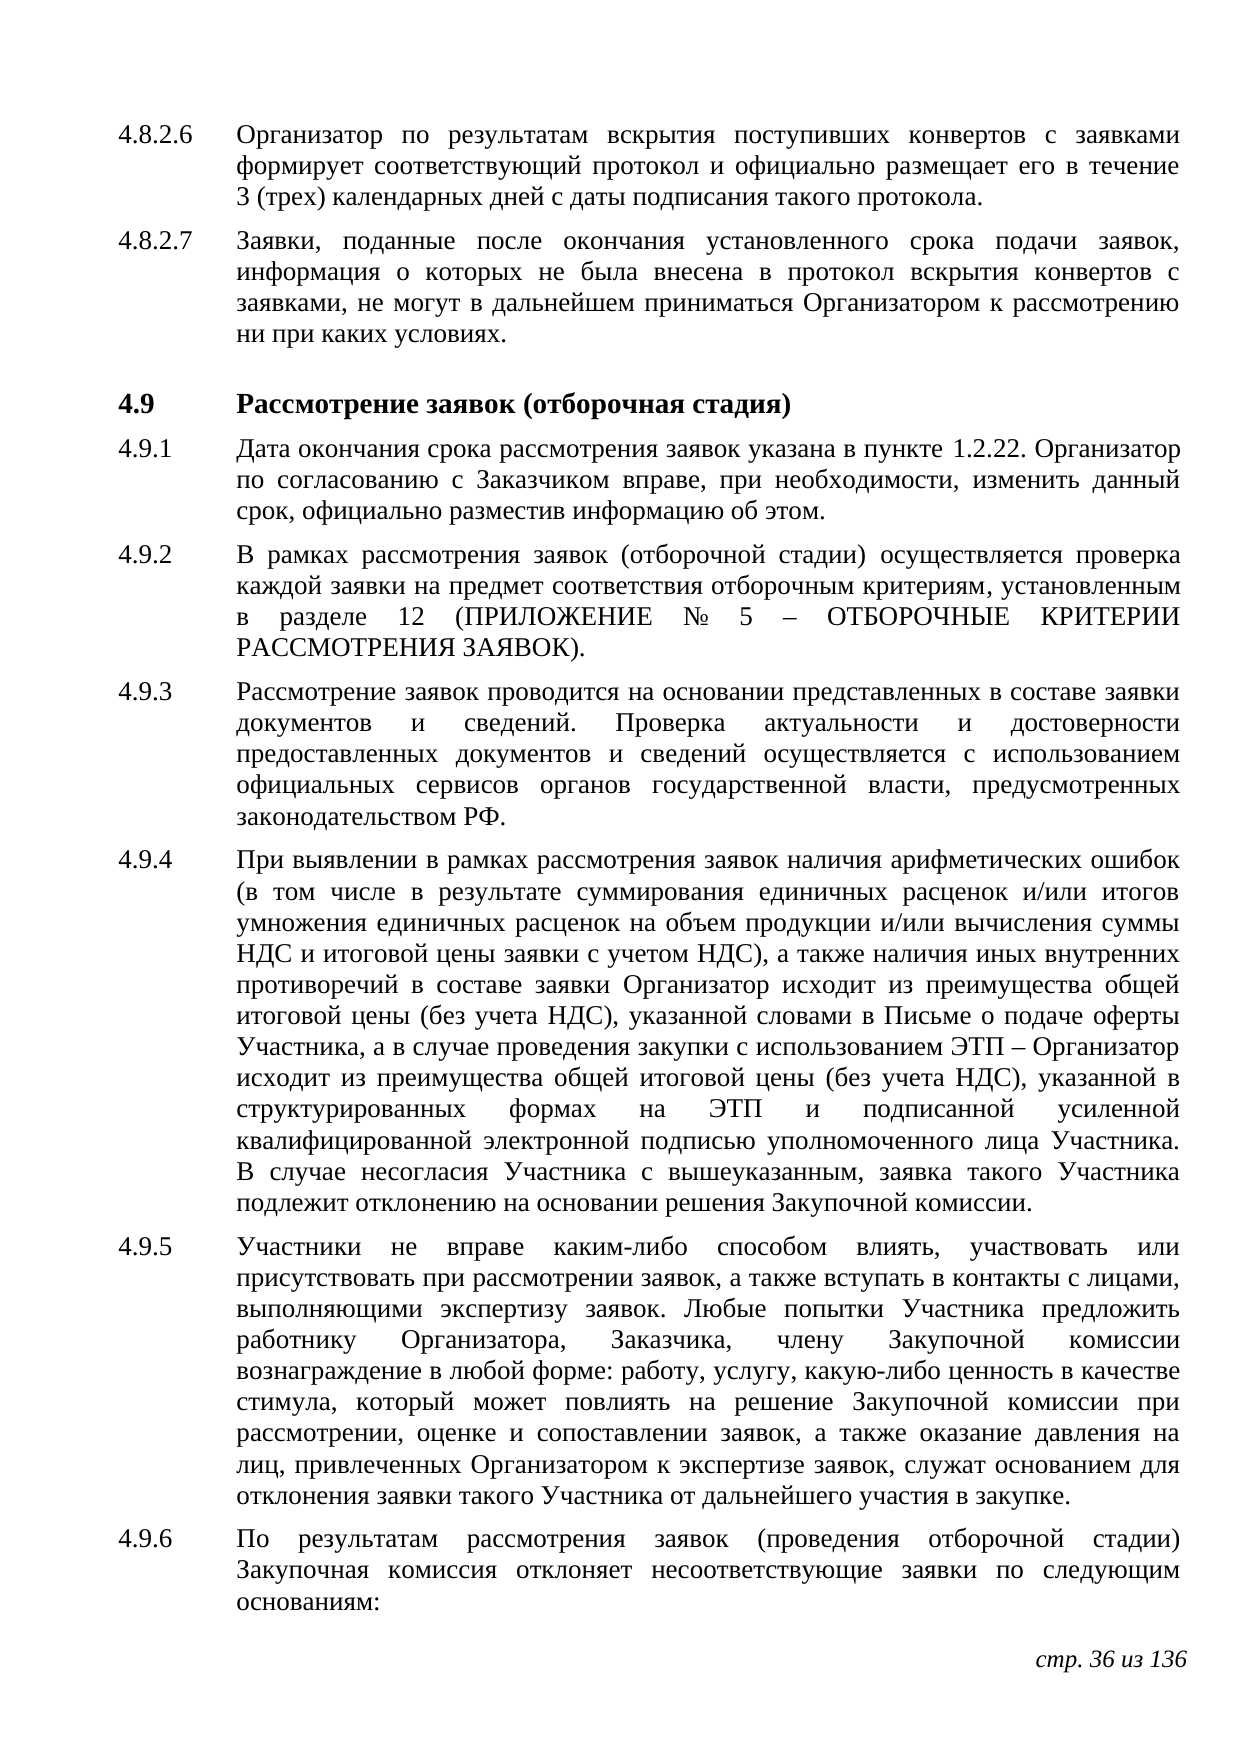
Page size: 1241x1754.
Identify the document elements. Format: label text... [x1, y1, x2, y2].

text Участники не вправе каким-либо способом влиять, участвовать или присутствовать при рассмотрении заявок, а также вступать в контакты с лицами, выполняющими экспертизу заявок. Любые попытки Участника предложить работнику Организатора, Заказчика, члену Закупочной комиссии вознаграждение в любой форме: работу, услугу, какую-либо ценность в качестве стимула, который может повлиять на решение Закупочной комиссии при рассмотрении, оценке и сопоставлении заявок, а также оказание давления на лиц, привлеченных Организатором к экспертизе заявок, служат основанием для отклонения заявки такого Участника от дальнейшего участия в закупке. [118, 1230, 1181, 1510]
text В рамках рассмотрения заявок (отборочной стадии) осуществляется проверка каждой заявки на предмет соответствия отборочным критериям, установленным в разделе 12 (ПРИЛОЖЕНИЕ № 5 – ОТБОРОЧНЫЕ КРИТЕРИИ РАССМОТРЕНИЯ ЗАЯВОК). [118, 538, 1181, 663]
text При выявлении в рамках рассмотрения заявок наличия арифметических ошибок (в том числе в результате суммирования единичных расценок и/или итогов умножения единичных расценок на объем продукции и/или вычисления суммы НДС и итоговой цены заявки с учетом НДС), а также наличия иных внутренних противоречий в составе заявки Организатор исходит из преимущества общей итоговой цены (без учета НДС), указанной словами в Письме о подаче оферты Участника, а в случае проведения закупки с использованием ЭТП – Организатор исходит из преимущества общей итоговой цены (без учета НДС), указанной в структурированных формах на ЭТП и подписанной усиленной квалифицированной электронной подписью уполномоченного лица Участника. В случае несогласия Участника с вышеуказанным, заявка такого Участника подлежит отклонению на основании решения Закупочной комиссии. [118, 843, 1181, 1217]
text Дата окончания срока рассмотрения заявок указана в пункте 1.2.22. Организатор по согласованию с Заказчиком вправе, при необходимости, изменить данный срок, официально разместив информацию об этом. [118, 432, 1181, 526]
text По результатам рассмотрения заявок (проведения отборочной стадии) Закупочная комиссия отклоняет несоответствующие заявки по следующим основаниям: [118, 1522, 1181, 1616]
text Рассмотрение заявок проводится на основании представленных в составе заявки документов и сведений. Проверка актуальности и достоверности предоставленных документов и сведений осуществляется с использованием официальных сервисов органов государственной власти, предусмотренных законодательством РФ. [118, 675, 1181, 831]
subtitle Рассмотрение заявок (отборочная стадия) [118, 386, 1181, 420]
list Организатор по результатам вскрытия поступивших конвертов с заявками формирует соответствующий протокол и официально размещает его в течение 3 (трех) календарных дней с даты подписания такого протокола. [118, 118, 1181, 212]
list Заявки, поданные после окончания установленного срока подачи заявок, информация о которых не была внесена в протокол вскрытия конвертов с заявками, не могут в дальнейшем приниматься Организатором к рассмотрению ни при каких условиях. [118, 224, 1181, 349]
